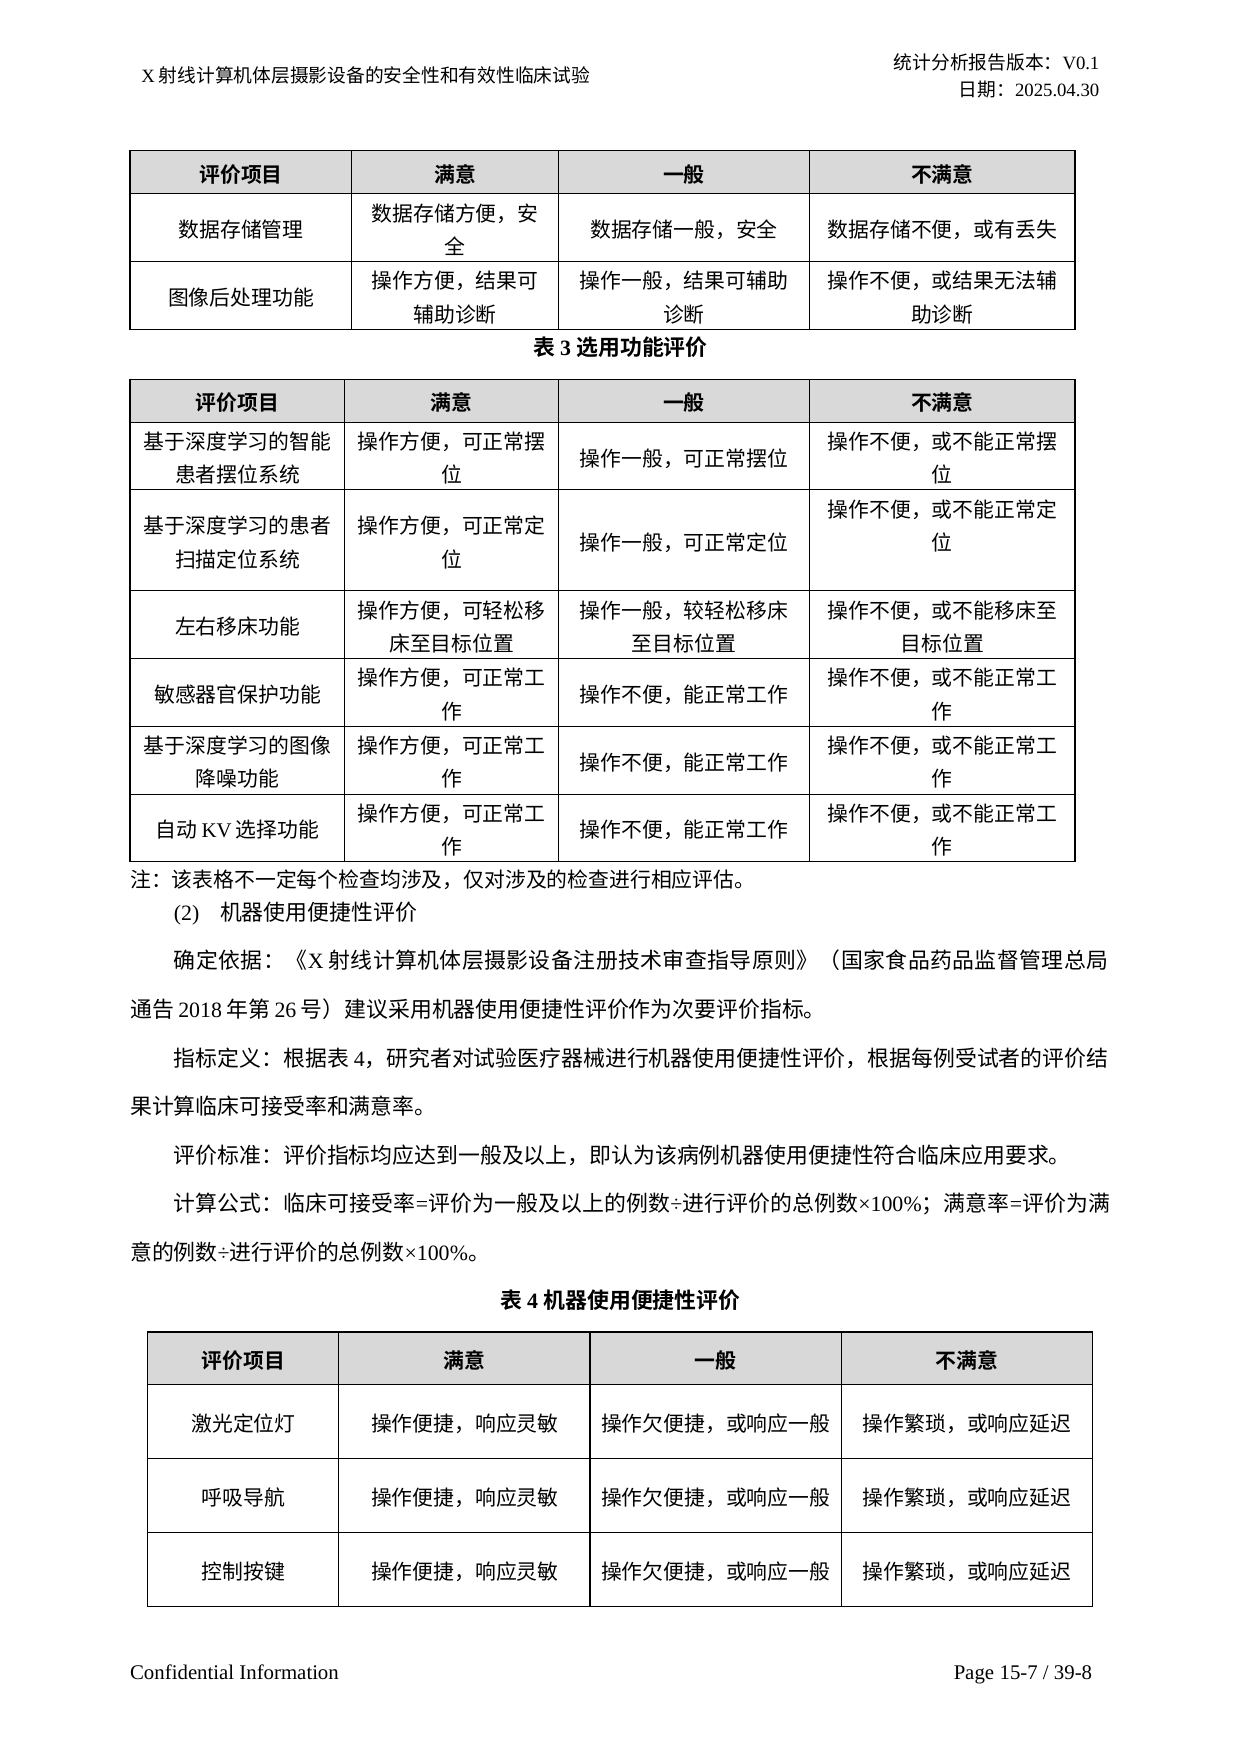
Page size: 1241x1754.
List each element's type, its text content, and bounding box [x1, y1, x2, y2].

table_cell 操作繁琐，或响应延迟 [842, 1459, 1092, 1532]
table_cell 操作欠便捷，或响应一般 [591, 1385, 841, 1458]
table_cell 操作不便，或不能正常定位 [810, 490, 1074, 590]
table_cell 数据存储方便，安全 [352, 194, 558, 261]
table_header 一般 [559, 151, 809, 193]
table_cell 操作欠便捷，或响应一般 [591, 1459, 841, 1532]
table_cell 基于深度学习的患者扫描定位系统 [131, 490, 344, 590]
table_cell 激光定位灯 [148, 1385, 338, 1458]
table_cell 控制按键 [148, 1533, 338, 1606]
list 机器使用便捷性评价 [174, 895, 1110, 927]
table_cell 操作便捷，响应灵敏 [339, 1459, 589, 1532]
table_cell 操作不便，能正常工作 [559, 727, 809, 793]
table_header 不满意 [810, 151, 1074, 193]
table_cell 数据存储管理 [131, 194, 351, 261]
table_cell 数据存储一般，安全 [559, 194, 809, 261]
table_cell 操作繁琐，或响应延迟 [842, 1385, 1092, 1458]
table_cell 操作一般，可正常摆位 [559, 423, 809, 489]
table_cell 操作不便，能正常工作 [559, 659, 809, 726]
list 评价标准：评价指标均应达到一般及以上，即认为该病例机器使用便捷性符合临床应用要求。 [130, 1137, 1110, 1170]
table_cell 自动KV选择功能 [131, 795, 344, 861]
table_cell 左右移床功能 [131, 591, 344, 658]
table_header 满意 [339, 1333, 589, 1384]
table_cell 操作方便，可正常工作 [345, 659, 558, 726]
table_cell 操作方便，可正常摆位 [345, 423, 558, 489]
table_cell 操作不便，或不能正常摆位 [810, 423, 1074, 489]
table_cell 操作不便，或结果无法辅助诊断 [810, 262, 1074, 329]
table_header 满意 [352, 151, 558, 193]
table_cell 呼吸导航 [148, 1459, 338, 1532]
table_header 不满意 [842, 1333, 1092, 1384]
list 确定依据：《X射线计算机体层摄影设备注册技术审查指导原则》（国家食品药品监督管理总局通告2018年第26号）建议采用机器使用便捷性评价作为次要评价指标。 [130, 943, 1110, 1024]
table_cell 操作不便，或不能移床至目标位置 [810, 591, 1074, 658]
table_cell 操作方便，可轻松移床至目标位置 [345, 591, 558, 658]
text 表 4 机器使用便捷性评价 [130, 1283, 1110, 1315]
table_cell 操作欠便捷，或响应一般 [591, 1533, 841, 1606]
table_cell 操作一般，较轻松移床至目标位置 [559, 591, 809, 658]
text 注：该表格不一定每个检查均涉及，仅对涉及的检查进行相应评估。 [130, 862, 1110, 895]
text 表 3 选用功能评价 [130, 330, 1110, 362]
table_cell 操作便捷，响应灵敏 [339, 1385, 589, 1458]
table_cell 操作繁琐，或响应延迟 [842, 1533, 1092, 1606]
table_cell 操作不便，能正常工作 [559, 795, 809, 861]
table_cell 操作不便，或不能正常工作 [810, 795, 1074, 861]
table_header 评价项目 [148, 1333, 338, 1384]
table_cell 操作方便，可正常工作 [345, 795, 558, 861]
table_cell 基于深度学习的图像降噪功能 [131, 727, 344, 793]
table_header 评价项目 [131, 380, 344, 422]
table_cell 操作不便，或不能正常工作 [810, 659, 1074, 726]
table_cell 数据存储不便，或有丢失 [810, 194, 1074, 261]
table_cell 操作方便，可正常定位 [345, 490, 558, 590]
table_header 满意 [345, 380, 558, 422]
table_cell 基于深度学习的智能患者摆位系统 [131, 423, 344, 489]
table_cell 操作一般，结果可辅助诊断 [559, 262, 809, 329]
table_header 一般 [559, 380, 809, 422]
table_cell 操作一般，可正常定位 [559, 490, 809, 590]
table_cell 操作便捷，响应灵敏 [339, 1533, 589, 1606]
table_cell 图像后处理功能 [131, 262, 351, 329]
table_cell 敏感器官保护功能 [131, 659, 344, 726]
table_header 一般 [591, 1333, 841, 1384]
table_header 不满意 [810, 380, 1074, 422]
table_cell 操作方便，结果可辅助诊断 [352, 262, 558, 329]
table_header 评价项目 [131, 151, 351, 193]
table_cell 操作不便，或不能正常工作 [810, 727, 1074, 793]
list 计算公式：临床可接受率=评价为一般及以上的例数÷进行评价的总例数×100%；满意率=评价为满意的例数÷进行评价的总例数×100%。 [130, 1186, 1110, 1267]
table_cell 操作方便，可正常工作 [345, 727, 558, 793]
list 指标定义：根据表4，研究者对试验医疗器械进行机器使用便捷性评价，根据每例受试者的评价结果计算临床可接受率和满意率。 [130, 1040, 1110, 1121]
